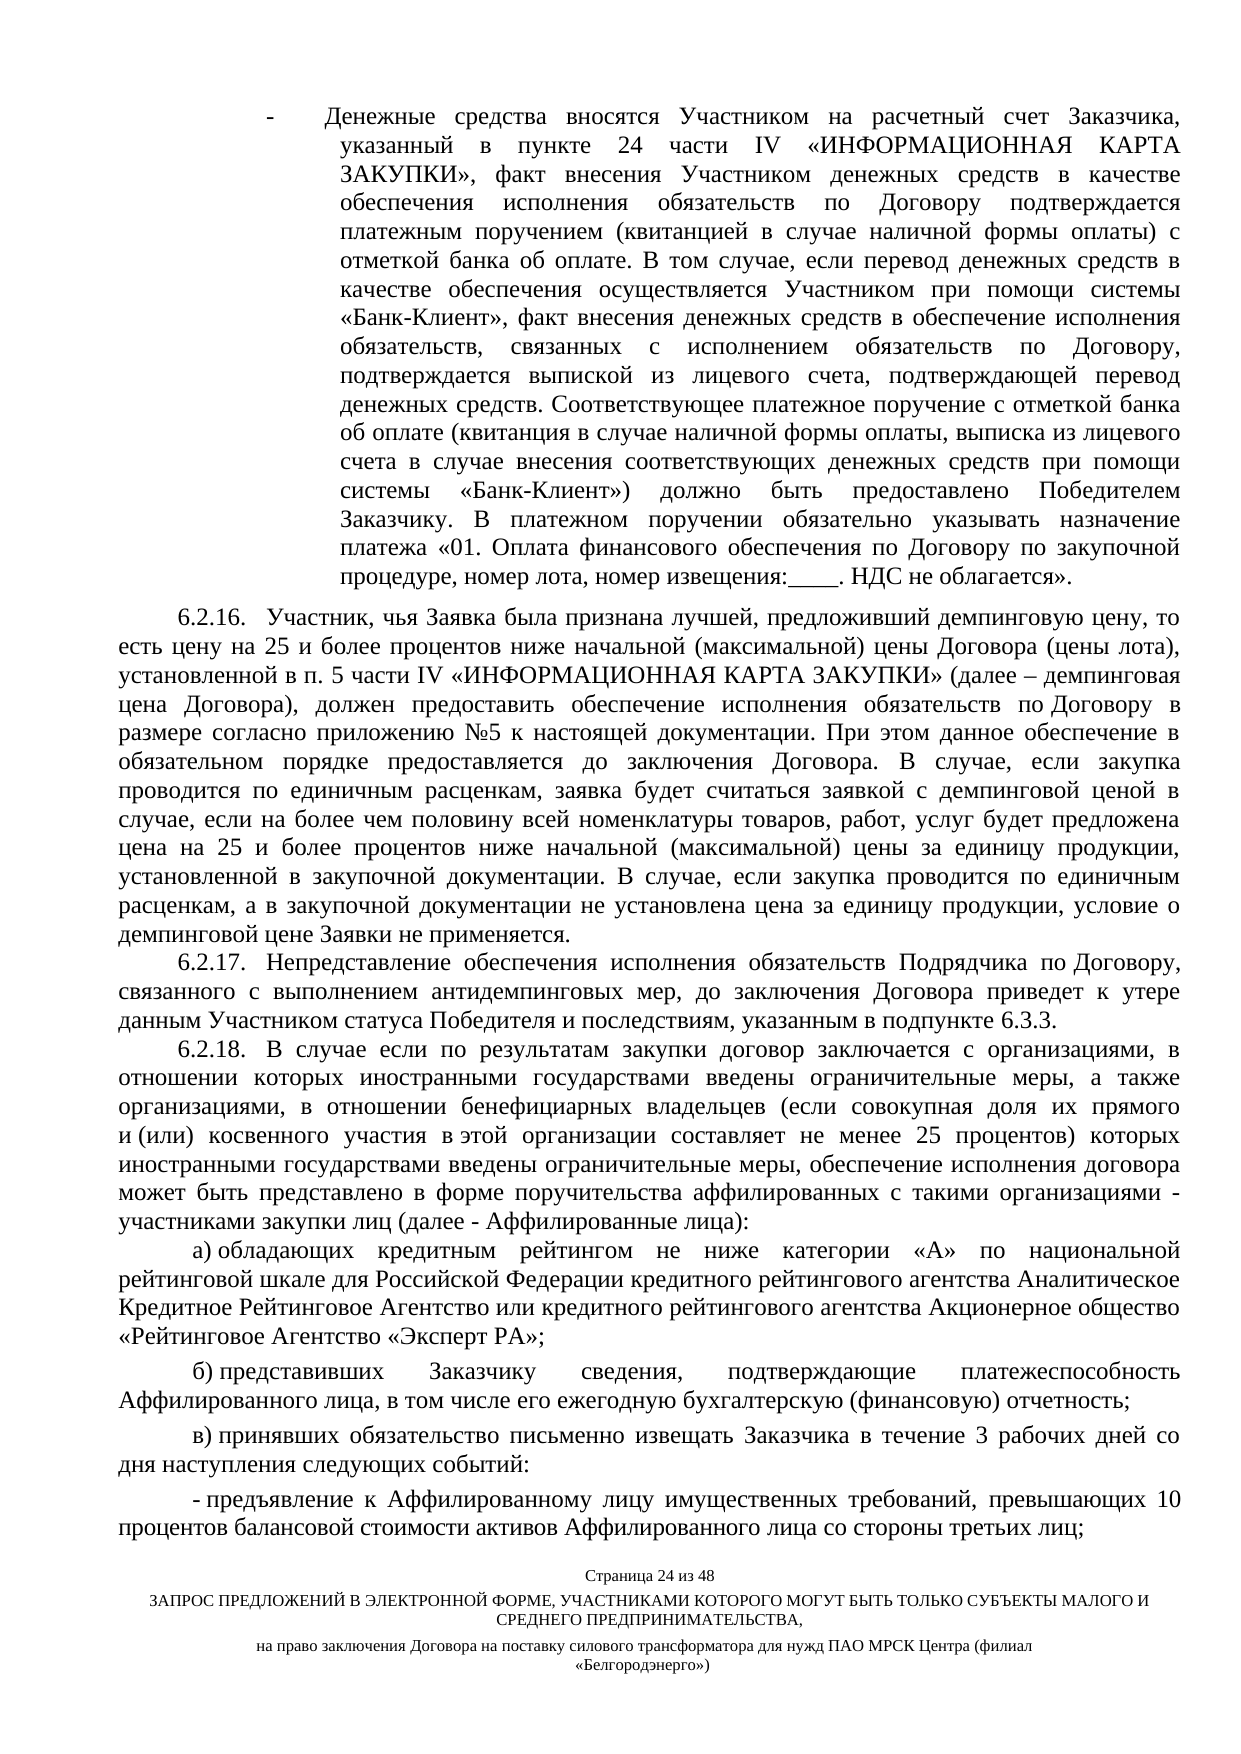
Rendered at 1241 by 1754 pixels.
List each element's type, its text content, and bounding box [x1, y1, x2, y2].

subtitle Участник, чья Заявка была признана лучшей, предложивший демпинговую цену, то есть цену на 25 и более процентов ниже начальной (максимальной) цены Договора (цены лота), установленной в п. 5 части IV «ИНФОРМАЦИОННАЯ КАРТА ЗАКУПКИ» (далее – демпинговая цена Договора), должен предоставить обеспечение исполнения обязательств по Договору в размере согласно приложению №5 к настоящей документации. При этом данное обеспечение в обязательном порядке предоставляется до заключения Договора. В случае, если закупка проводится по единичным расценкам, заявка будет считаться заявкой с демпинговой ценой в случае, если на более чем половину всей номенклатуры товаров, работ, услуг будет предложена цена на 25 и более процентов ниже начальной (максимальной) цены за единицу продукции, установленной в закупочной документации. В случае, если закупка проводится по единичным расценкам, а в закупочной документации не установлена цена за единицу продукции, условие о демпинговой цене Заявки не применяется. [118, 602, 1181, 947]
text б) представивших Заказчику сведения, подтверждающие платежеспособность Аффилированного лица, в том числе его ежегодную бухгалтерскую (финансовую) отчетность; [118, 1356, 1181, 1414]
text в) принявших обязательство письменно извещать Заказчика в течение 3 рабочих дней со дня наступления следующих событий: [118, 1420, 1181, 1477]
subtitle В случае если по результатам закупки договор заключается с организациями, в отношении которых иностранными государствами введены ограничительные меры, а также организациями, в отношении бенефициарных владельцев (если совокупная доля их прямого и (или) косвенного участия в этой организации составляет не менее 25 процентов) которых иностранными государствами введены ограничительные меры, обеспечение исполнения договора может быть представлено в форме поручительства аффилированных с такими организациями - участниками закупки лиц (далее - Аффилированные лица): [118, 1034, 1181, 1235]
text а) обладающих кредитным рейтингом не ниже категории «А» по национальной рейтинговой шкале для Российской Федерации кредитного рейтингового агентства Аналитическое Кредитное Рейтинговое Агентство или кредитного рейтингового агентства Акционерное общество «Рейтинговое Агентство «Эксперт РА»; [118, 1235, 1181, 1350]
subtitle Непредставление обеспечения исполнения обязательств Подрядчика по Договору, связанного с выполнением антидемпинговых мер, до заключения Договора приведет к утере данным Участником статуса Победителя и последствиям, указанным в подпункте 6.3.3. [118, 947, 1181, 1034]
list предъявление к Аффилированному лицу имущественных требований, превышающих 10 процентов балансовой стоимости активов Аффилированного лица со стороны третьих лиц; [118, 1484, 1181, 1541]
list Денежные средства вносятся Участником на расчетный счет Заказчика, указанный в пункте 24 части IV «ИНФОРМАЦИОННАЯ КАРТА ЗАКУПКИ», факт внесения Участником денежных средств в качестве обеспечения исполнения обязательств по Договору подтверждается платежным поручением (квитанцией в случае наличной формы оплаты) с отметкой банка об оплате. В том случае, если перевод денежных средств в качестве обеспечения осуществляется Участником при помощи системы «Банк-Клиент», факт внесения денежных средств в обеспечение исполнения обязательств, связанных с исполнением обязательств по Договору, подтверждается выпиской из лицевого счета, подтверждающей перевод денежных средств. Соответствующее платежное поручение с отметкой банка об оплате (квитанция в случае наличной формы оплаты, выписка из лицевого счета в случае внесения соответствующих денежных средств при помощи системы «Банк-Клиент») должно быть предоставлено Победителем Заказчику. В платежном поручении обязательно указывать назначение платежа «01. Оплата финансового обеспечения по Договору по закупочной процедуре, номер лота, номер извещения:____. НДС не облагается». [266, 101, 1181, 590]
